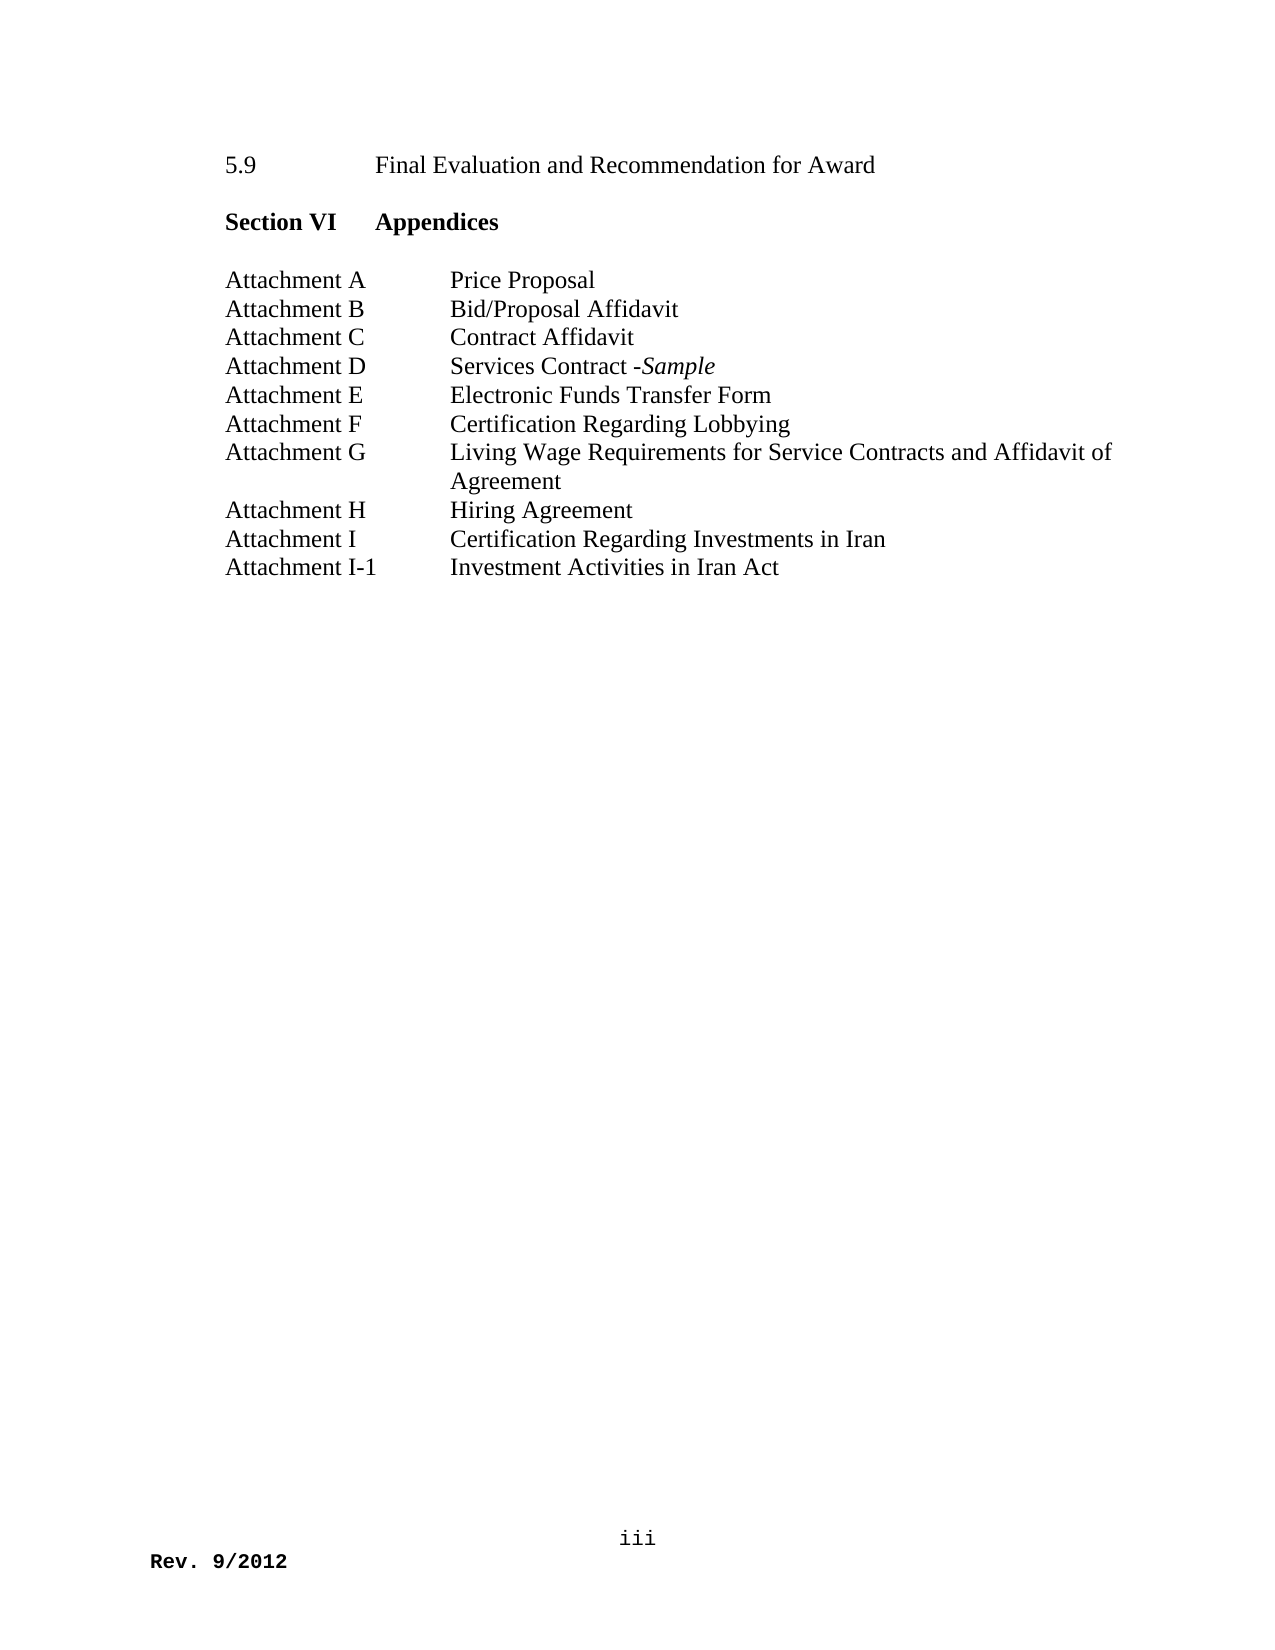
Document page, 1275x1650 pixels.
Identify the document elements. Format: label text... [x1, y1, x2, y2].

text Attachment I-1 Investment Activities in Iran Act [225, 552, 1125, 581]
subtitle Attachment C Contract Affidavit [225, 322, 1125, 351]
text Attachment D Services Contract -Sample [225, 351, 1125, 380]
subtitle Section VI Appendices [150, 207, 1125, 236]
text 5.9 Final Evaluation and Recommendation for Award [225, 150, 1125, 179]
text Attachment F Certification Regarding Lobbying [225, 409, 1125, 437]
text Attachment E Electronic Funds Transfer Form [225, 380, 1125, 409]
text Attachment B Bid/Proposal Affidavit [225, 294, 1125, 322]
text Attachment H Hiring Agreement [225, 495, 1125, 524]
text Attachment I Certification Regarding Investments in Iran [225, 524, 1125, 552]
text Attachment G Living Wage Requirements for Service Contracts and Affidavit of Agreement [225, 437, 1125, 495]
text Attachment A Price Proposal [150, 265, 1125, 294]
